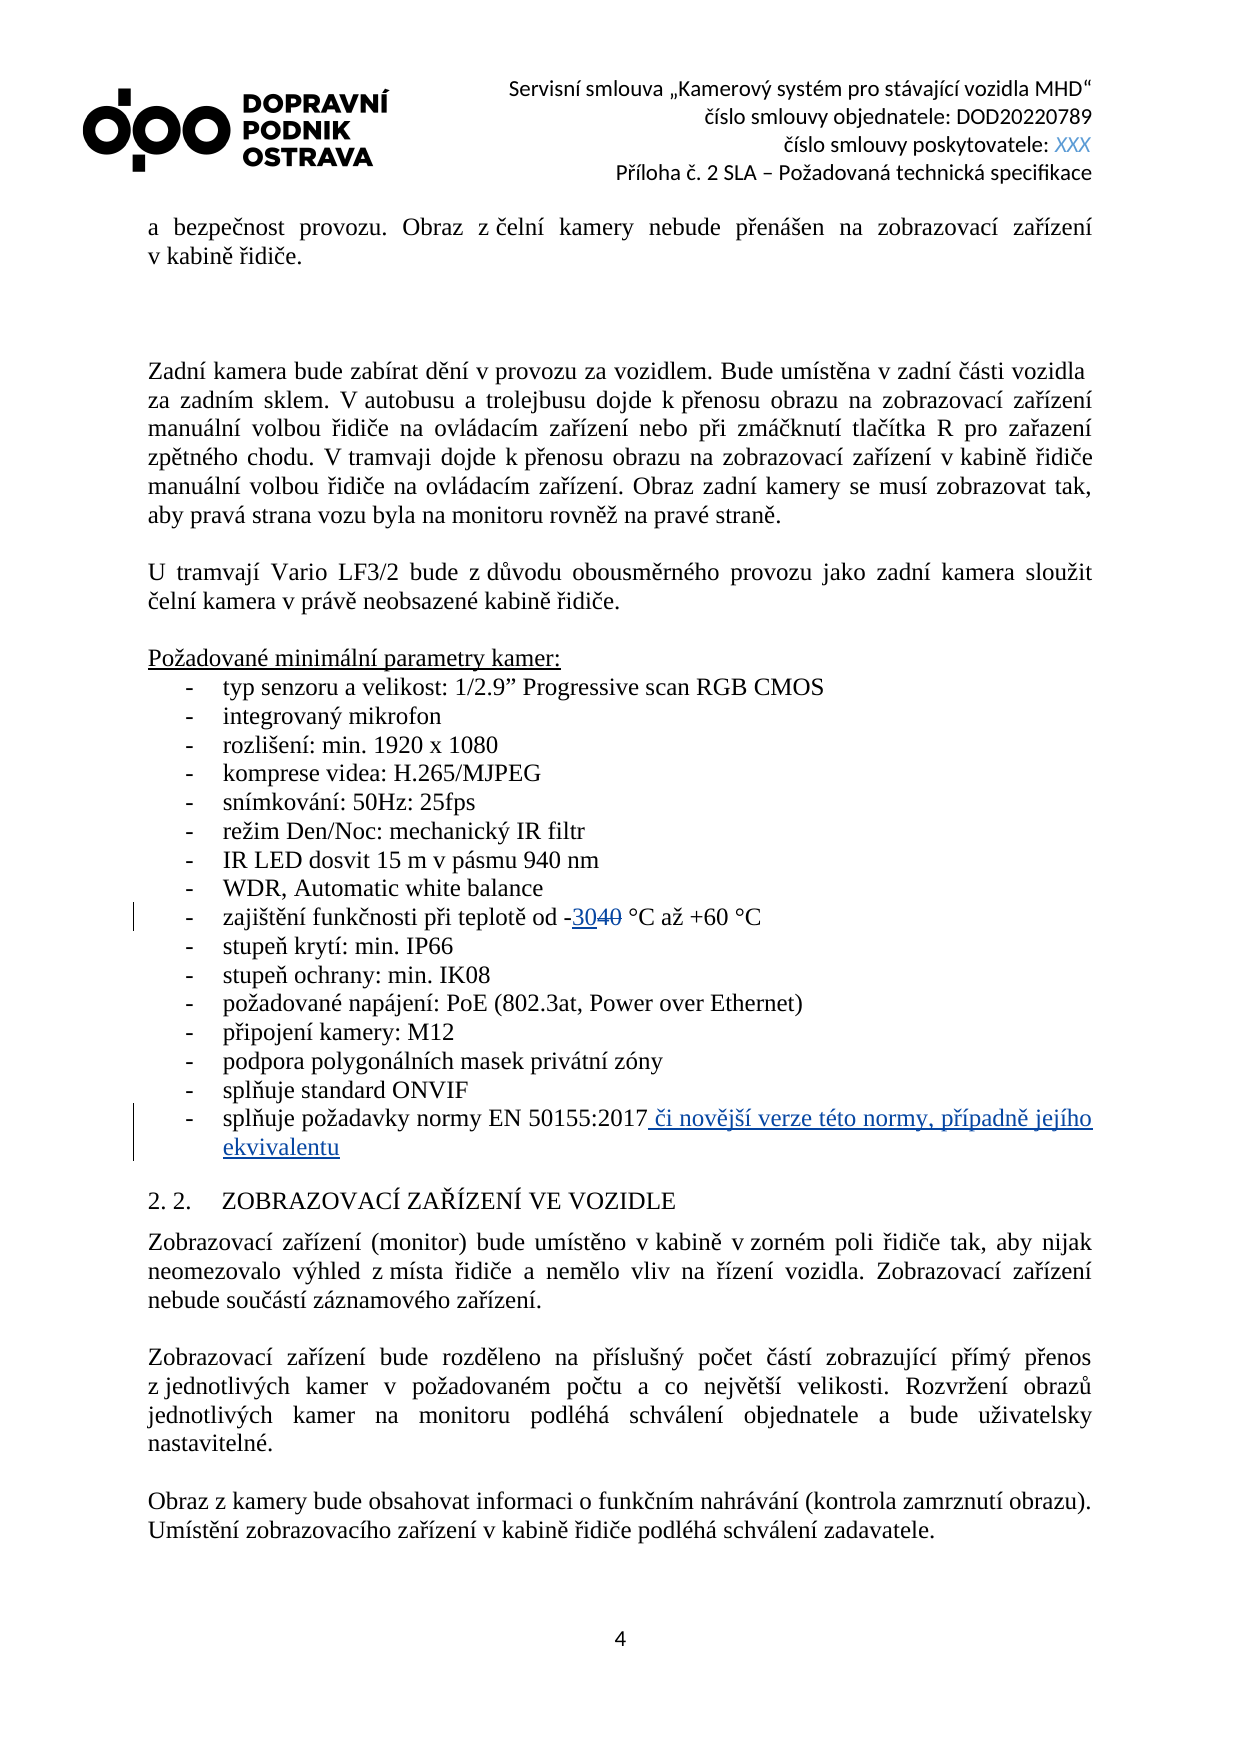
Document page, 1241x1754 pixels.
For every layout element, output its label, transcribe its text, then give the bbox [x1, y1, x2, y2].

list připojení kamery: M12 [185, 1017, 1093, 1046]
list typ senzoru a velikost: 1/2.9” Progressive scan RGB CMOS [185, 672, 1093, 701]
list snímkování: 50Hz: 25fps [185, 787, 1093, 816]
text Zobrazovací zařízení (monitor) bude umístěno v kabině v zorném poli řidiče tak, aby nijak neomezovalo výhled z místa řidiče a nemělo vliv na řízení vozidla. Zobrazovací zařízení nebude součástí záznamového zařízení. [148, 1227, 1093, 1313]
list komprese videa: H.265/MJPEG [185, 758, 1093, 787]
text Zadní kamera bude zabírat dění v provozu za vozidlem. Bude umístěna v zadní části vozidla za zadním sklem. V autobusu a trolejbusu dojde k přenosu obrazu na zobrazovací zařízení manuální volbou řidiče na ovládacím zařízení nebo při zmáčknutí tlačítka R pro zařazení zpětného chodu. V tramvaji dojde k přenosu obrazu na zobrazovací zařízení v kabině řidiče manuální volbou řidiče na ovládacím zařízení. Obraz zadní kamery se musí zobrazovat tak, aby pravá strana vozu byla na monitoru rovněž na pravé straně. [148, 356, 1093, 528]
list režim Den/Noc: mechanický IR filtr [185, 816, 1093, 845]
text Zobrazovací zařízení bude rozděleno na příslušný počet částí zobrazující přímý přenos z jednotlivých kamer v požadovaném počtu a co největší velikosti. Rozvržení obrazů jednotlivých kamer na monitoru podléhá schválení objednatele a bude uživatelsky nastavitelné. [148, 1342, 1093, 1457]
list podpora polygonálních masek privátní zóny [185, 1046, 1093, 1075]
list stupeň krytí: min. IP66 [185, 931, 1093, 960]
list IR LED dosvit 15 m v pásmu 940 nm [185, 845, 1093, 873]
list rozlišení: min. 1920 x 1080 [185, 730, 1093, 758]
list zajištění funkčnosti při teplotě od - °C až +60 °C [185, 902, 1093, 931]
list stupeň ochrany: min. IK08 [185, 960, 1093, 988]
list splňuje požadavky normy EN 50155:2017 [185, 1103, 1093, 1161]
list WDR, Automatic white balance [185, 873, 1093, 902]
picture [82, 88, 390, 172]
list splňuje standard ONVIF [185, 1075, 1093, 1103]
text U tramvají Vario LF3/2 bude z důvodu obousměrného provozu jako zadní kamera sloužit čelní kamera v právě neobsazené kabině řidiče. [148, 557, 1093, 615]
list integrovaný mikrofon [185, 701, 1093, 730]
text Obraz z kamery bude obsahovat informaci o funkčním nahrávání (kontrola zamrznutí obrazu). Umístění zobrazovacího zařízení v kabině řidiče podléhá schválení zadavatele. [148, 1486, 1093, 1543]
subtitle 2. 2. Zobrazovací zařízení VE VOZIDLE [148, 1186, 1093, 1215]
text Požadované minimální parametry kamer: [148, 643, 1093, 672]
list požadované napájení: PoE (802.3at, Power over Ethernet) [185, 988, 1093, 1017]
